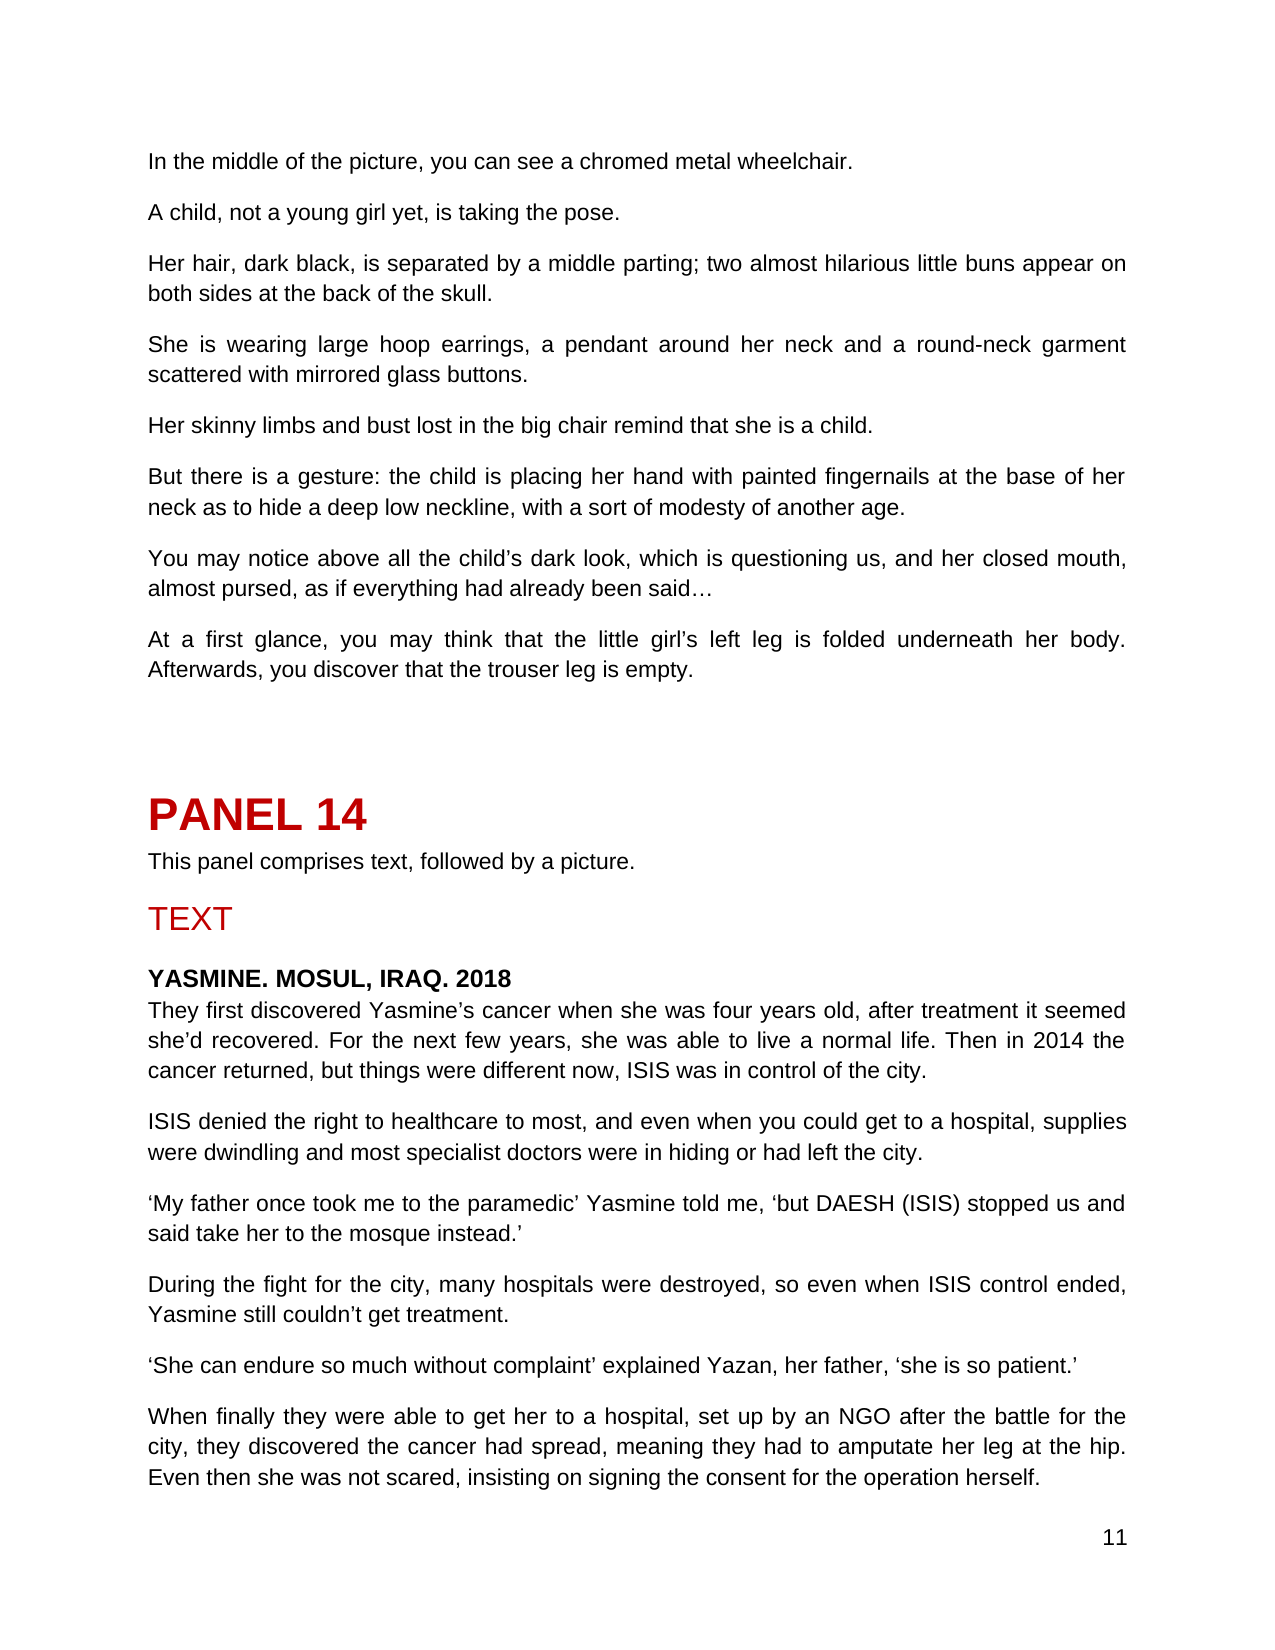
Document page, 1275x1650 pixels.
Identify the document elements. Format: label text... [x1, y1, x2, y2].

text You may notice above all the child’s dark look, which is questioning us, and her closed mouth, almost pursed, as if everything had already been said… [148, 544, 1127, 601]
text Her skinny limbs and bust lost in the big chair remind that she is a child. [148, 412, 1127, 438]
text During the fight for the city, many hospitals were destroyed, so even when ISIS control ended, Yasmine still couldn’t get treatment. [148, 1271, 1127, 1327]
text She is wearing large hoop earrings, a pendant around her neck and a round-neck garment scattered with mirrored glass buttons. [148, 331, 1127, 387]
subtitle Yasmine. Mosul, Iraq. 2018 [148, 964, 1127, 992]
text ‘My father once took me to the paramedic’ Yasmine told me, ‘but DAESH (ISIS) stopped us and said take her to the mosque instead.’ [148, 1189, 1127, 1246]
text ISIS denied the right to healthcare to most, and even when you could get to a hospital, supplies were dwindling and most specialist doctors were in hiding or had left the city. [148, 1108, 1127, 1165]
text But there is a gesture: the child is placing her hand with painted fingernails at the base of her neck as to hide a deep low neckline, with a sort of modesty of another age. [148, 463, 1127, 520]
text At a first glance, you may think that the little girl’s left leg is folded underneath her body. Afterwards, you discover that the trouser leg is empty. [148, 626, 1127, 682]
text They first discovered Yasmine’s cancer when she was four years old, after treatment it seemed she’d recovered. For the next few years, she was able to live a normal life. Then in 2014 the cancer returned, but things were different now, ISIS was in control of the city. [148, 997, 1127, 1083]
text In the middle of the picture, you can see a chromed metal wheelchair. [148, 148, 1127, 174]
text This panel comprises text, followed by a picture. [148, 848, 1127, 874]
subtitle panel 14 [148, 787, 1127, 840]
subtitle Text [148, 899, 1127, 937]
text When finally they were able to get her to a hospital, set up by an NGO after the battle for the city, they discovered the cancer had spread, meaning they had to amputate her leg at the hip. Even then she was not scared, insisting on signing the consent for the operation herself. [148, 1403, 1127, 1490]
text ‘She can endure so much without complaint’ explained Yazan, her father, ‘she is so patient.’ [148, 1352, 1127, 1378]
text Her hair, dark black, is separated by a middle parting; two almost hilarious little buns appear on both sides at the back of the skull. [148, 250, 1127, 306]
text A child, not a young girl yet, is taking the pose. [148, 199, 1127, 225]
